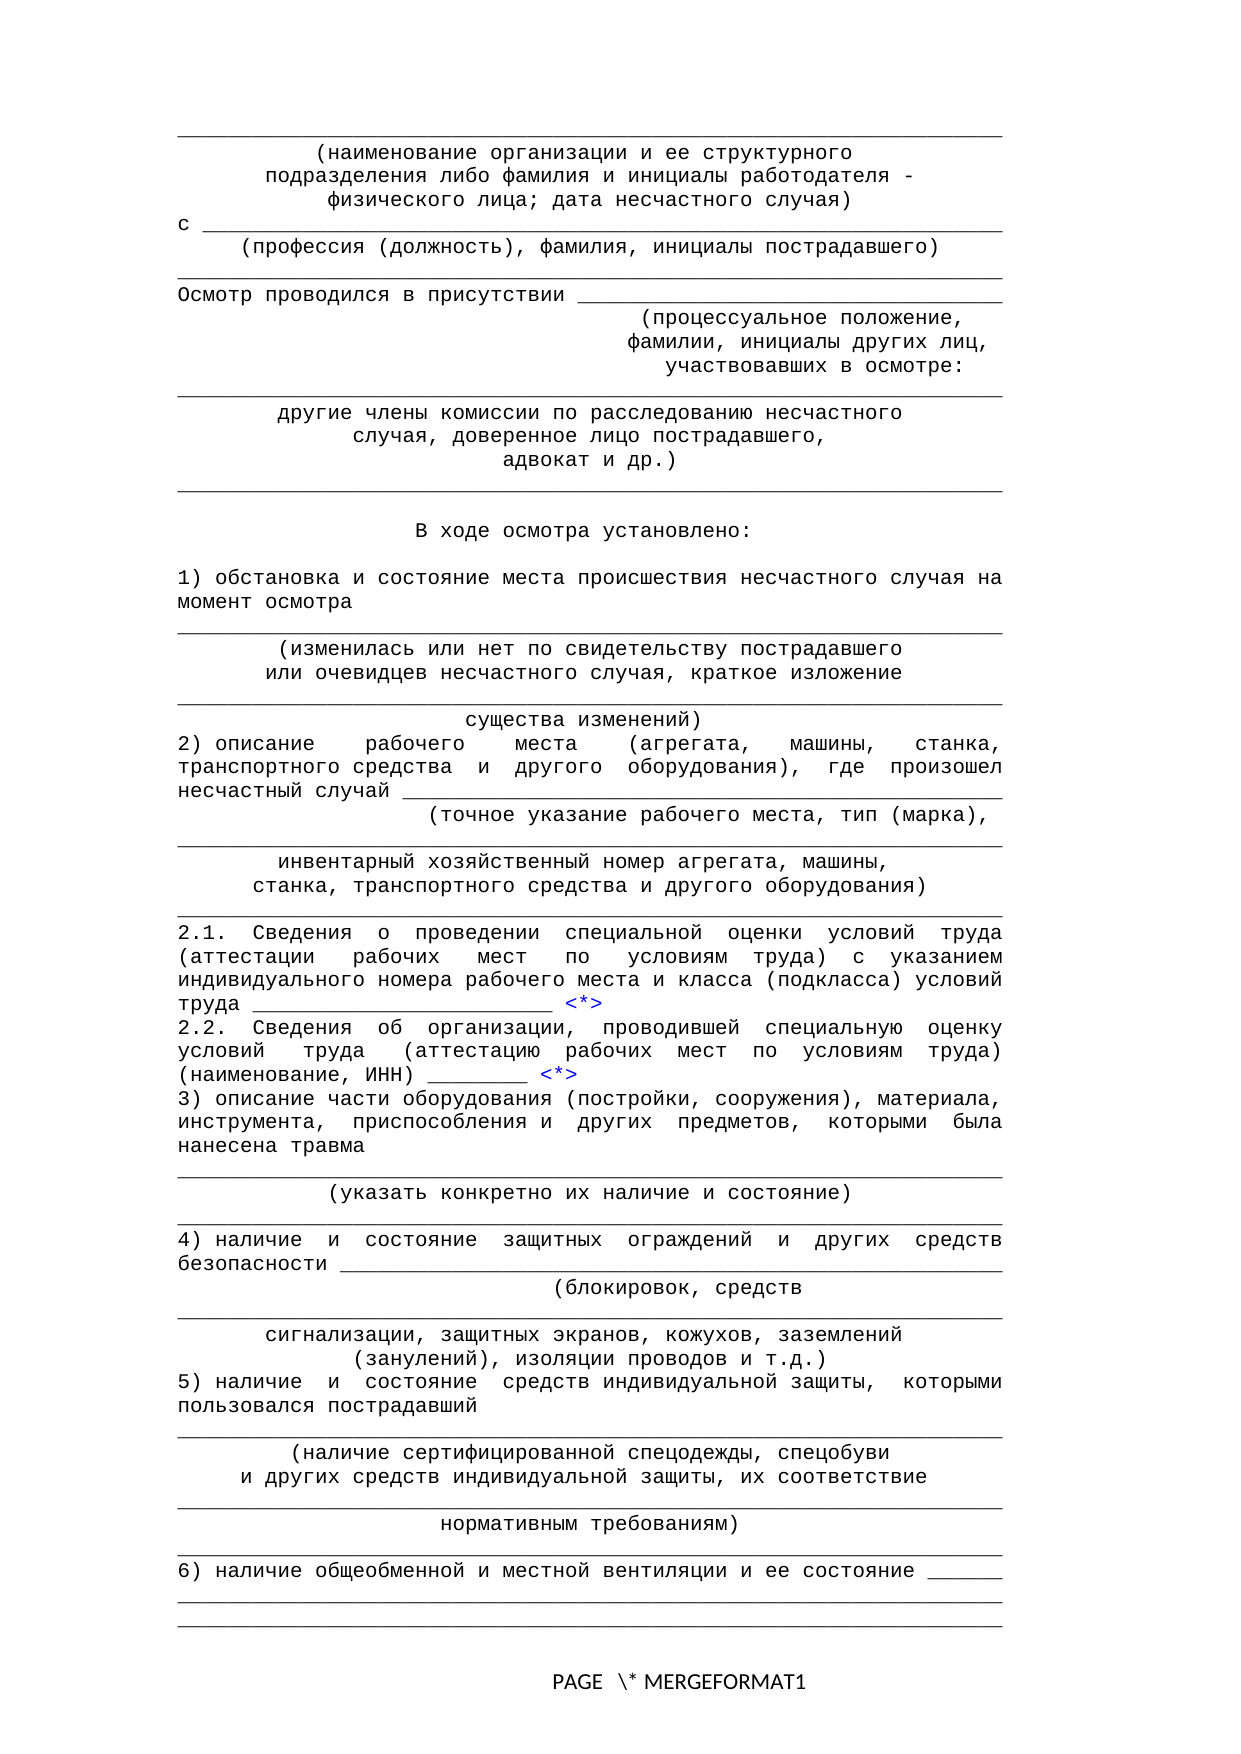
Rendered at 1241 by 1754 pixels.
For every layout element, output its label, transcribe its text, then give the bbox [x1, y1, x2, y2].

text безопасности _____________________________________________________ [177, 1253, 1181, 1277]
text фамилии, инициалы других лиц, [177, 331, 1181, 354]
text __________________________________________________________________ [177, 260, 1181, 284]
text случая, доверенное лицо пострадавшего, [177, 426, 1181, 449]
text (процессуальное положение, [177, 307, 1181, 331]
text нанесена травма [177, 1135, 1181, 1158]
text труда ________________________ <*> [177, 993, 1181, 1017]
text (точное указание рабочего места, тип (марка), [177, 804, 1181, 827]
text транспортного средства и другого оборудования), где произошел [177, 757, 1181, 780]
text (блокировок, средств [177, 1277, 1181, 1300]
text В ходе осмотра установлено: [177, 520, 1181, 544]
text пользовался пострадавший [177, 1395, 1181, 1419]
text несчастный случай ________________________________________________ [177, 780, 1181, 804]
text (указать конкретно их наличие и состояние) [177, 1182, 1181, 1206]
text (профессия (должность), фамилия, инициалы пострадавшего) [177, 236, 1181, 260]
text (наличие сертифицированной спецодежды, спецобуви [177, 1442, 1181, 1466]
text инструмента, приспособления и других предметов, которыми была [177, 1111, 1181, 1135]
text __________________________________________________________________ [177, 1158, 1181, 1182]
text (наименование, ИНН) ________ <*> [177, 1064, 1181, 1088]
text 2.1. Сведения о проведении специальной оценки условий труда [177, 922, 1181, 946]
text (занулений), изоляции проводов и т.д.) [177, 1348, 1181, 1371]
text адвокат и др.) [177, 449, 1181, 473]
text с ________________________________________________________________ [177, 213, 1181, 236]
text индивидуального номера рабочего места и класса (подкласса) условий [177, 969, 1181, 993]
text (аттестации рабочих мест по условиям труда) с указанием [177, 946, 1181, 969]
text участвовавших в осмотре: [177, 354, 1181, 378]
text __________________________________________________________________ [177, 473, 1181, 496]
text __________________________________________________________________ [177, 686, 1181, 709]
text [177, 1608, 1181, 1631]
text 4) наличие и состояние защитных ограждений и других средств [177, 1229, 1181, 1253]
text 2.2. Сведения об организации, проводившей специальную оценку [177, 1017, 1181, 1040]
text __________________________________________________________________ [177, 1537, 1181, 1561]
text __________________________________________________________________ [177, 378, 1181, 402]
text __________________________________________________________________ [177, 1489, 1181, 1513]
text условий труда (аттестацию рабочих мест по условиям труда) [177, 1040, 1181, 1064]
text __________________________________________________________________ [177, 827, 1181, 851]
text __________________________________________________________________ [177, 1300, 1181, 1324]
text подразделения либо фамилия и инициалы работодателя - [177, 165, 1181, 189]
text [177, 118, 1181, 142]
text другие члены комиссии по расследованию несчастного [177, 402, 1181, 426]
text 6) наличие общеобменной и местной вентиляции и ее состояние ______ [177, 1561, 1181, 1584]
text или очевидцев несчастного случая, краткое изложение [177, 662, 1181, 686]
text Осмотр проводился в присутствии __________________________________ [177, 284, 1181, 307]
text станка, транспортного средства и другого оборудования) [177, 875, 1181, 898]
text 3) описание части оборудования (постройки, сооружения), материала, [177, 1088, 1181, 1111]
text инвентарный хозяйственный номер агрегата, машины, [177, 851, 1181, 875]
text 5) наличие и состояние средств индивидуальной защиты, которыми [177, 1371, 1181, 1395]
text 1) обстановка и состояние места происшествия несчастного случая на [177, 567, 1181, 591]
text __________________________________________________________________ [177, 615, 1181, 638]
text момент осмотра [177, 591, 1181, 615]
text нормативным требованиям) [177, 1513, 1181, 1537]
text 2) описание рабочего места (агрегата, машины, станка, [177, 733, 1181, 757]
text физического лица; дата несчастного случая) [177, 189, 1181, 213]
text __________________________________________________________________ [177, 898, 1181, 922]
text __________________________________________________________________ [177, 1419, 1181, 1442]
text (наименование организации и ее структурного [177, 142, 1181, 165]
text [177, 1584, 1181, 1608]
text существа изменений) [177, 709, 1181, 733]
text сигнализации, защитных экранов, кожухов, заземлений [177, 1324, 1181, 1348]
text (изменилась или нет по свидетельству пострадавшего [177, 638, 1181, 662]
text и других средств индивидуальной защиты, их соответствие [177, 1466, 1181, 1489]
text __________________________________________________________________ [177, 1206, 1181, 1229]
